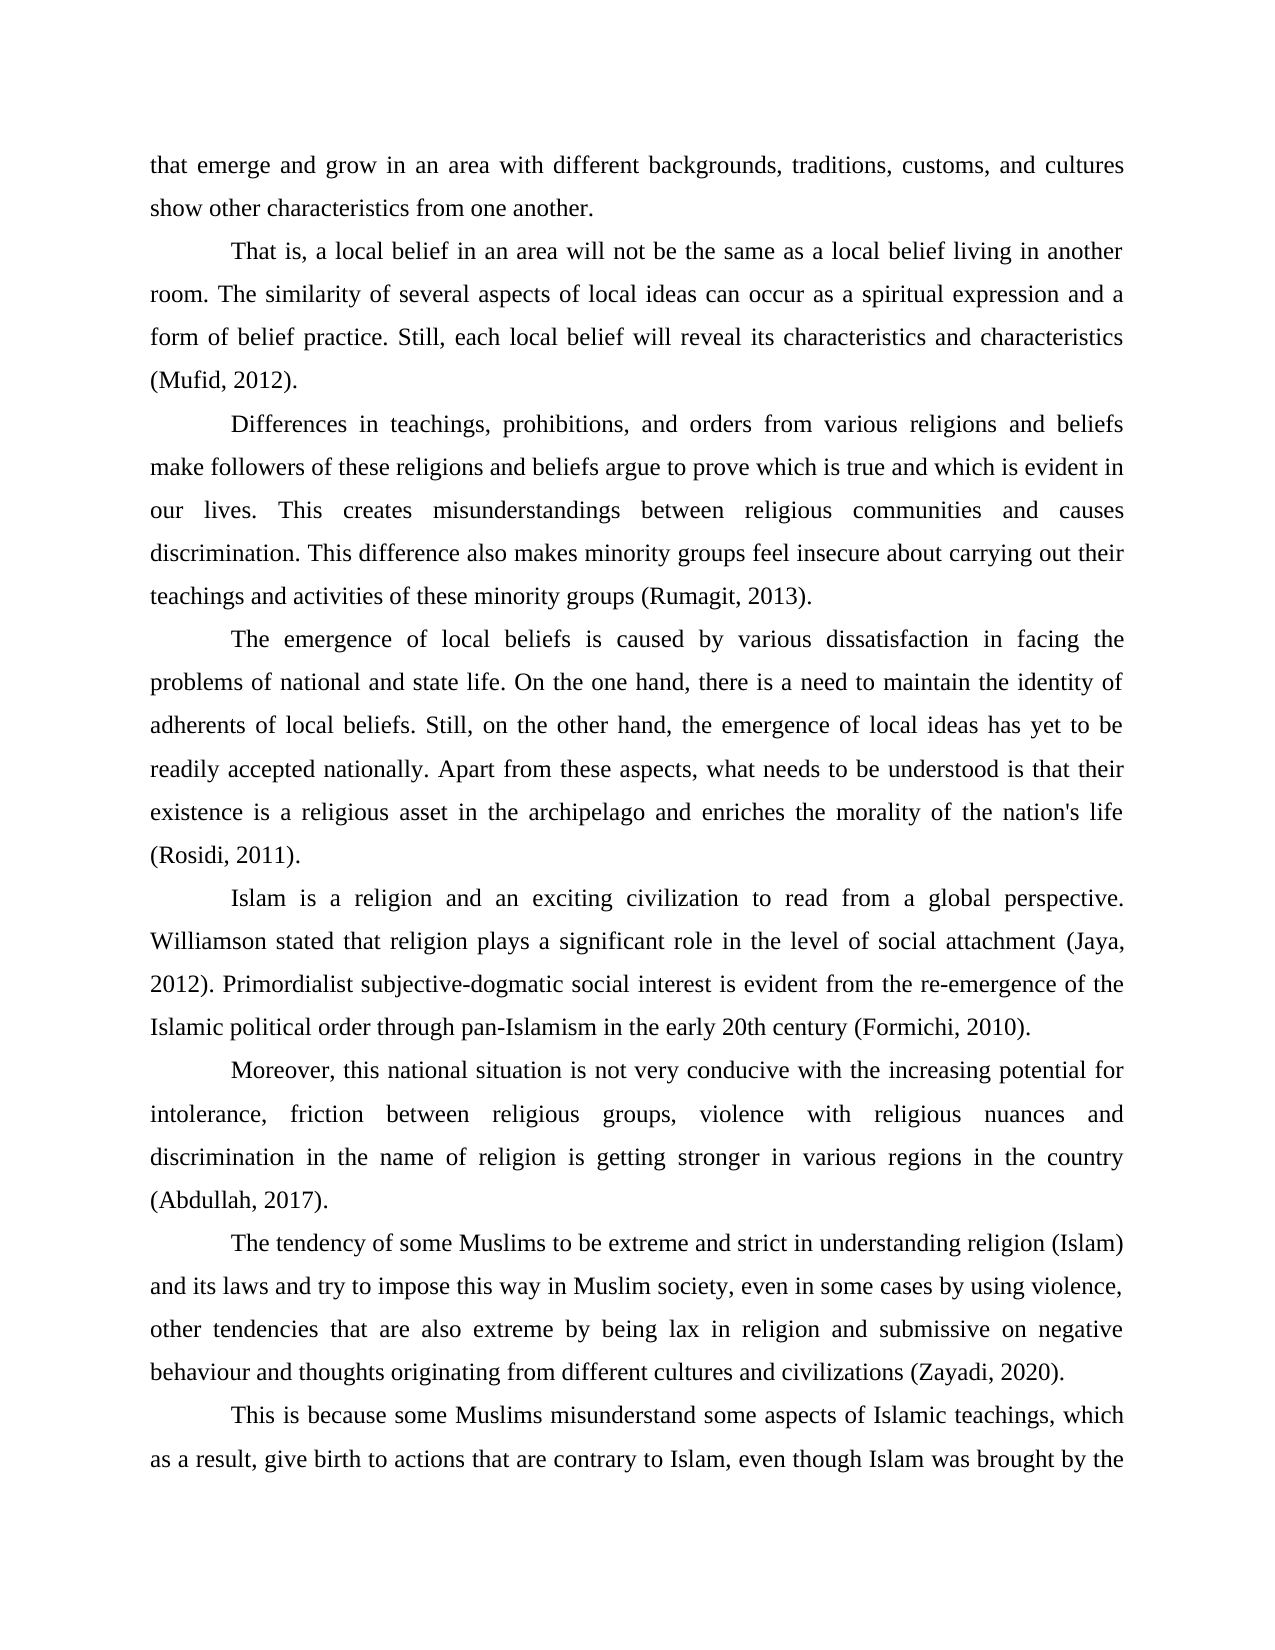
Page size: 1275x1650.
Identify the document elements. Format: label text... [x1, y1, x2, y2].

list Moreover, this national situation is not very conducive with the increasing potential for intolerance, friction between religious groups, violence with religious nuances and discrimination in the name of religion is getting stronger in various regions in the country (Abdullah, 2017). [150, 1056, 1125, 1214]
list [150, 1401, 1125, 1472]
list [150, 150, 1125, 222]
list That is, a local belief in an area will not be the same as a local belief living in another room. The similarity of several aspects of local ideas can occur as a spiritual expression and a form of belief practice. Still, each local belief will reveal its characteristics and characteristics (Mufid, 2012). [150, 236, 1125, 394]
list The tendency of some Muslims to be extreme and strict in understanding religion (Islam) and its laws and try to impose this way in Muslim society, even in some cases by using violence, other tendencies that are also extreme by being lax in religion and submissive on negative behaviour and thoughts originating from different cultures and civilizations (Zayadi, 2020). [150, 1228, 1125, 1386]
list The emergence of local beliefs is caused by various dissatisfaction in facing the problems of national and state life. On the one hand, there is a need to maintain the identity of adherents of local beliefs. Still, on the other hand, the emergence of local ideas has yet to be readily accepted nationally. Apart from these aspects, what needs to be understood is that their existence is a religious asset in the archipelago and enriches the morality of the nation's life (Rosidi, 2011). [150, 624, 1125, 869]
list Differences in teachings, prohibitions, and orders from various religions and beliefs make followers of these religions and beliefs argue to prove which is true and which is evident in our lives. This creates misunderstandings between religious communities and causes discrimination. This difference also makes minority groups feel insecure about carrying out their teachings and activities of these minority groups (Rumagit, 2013). [150, 409, 1125, 610]
list Islam is a religion and an exciting civilization to read from a global perspective. Williamson stated that religion plays a significant role in the level of social attachment (Jaya, 2012). Primordialist subjective-dogmatic social interest is evident from the re-emergence of the Islamic political order through pan-Islamism in the early 20th century (Formichi, 2010). [150, 883, 1125, 1041]
